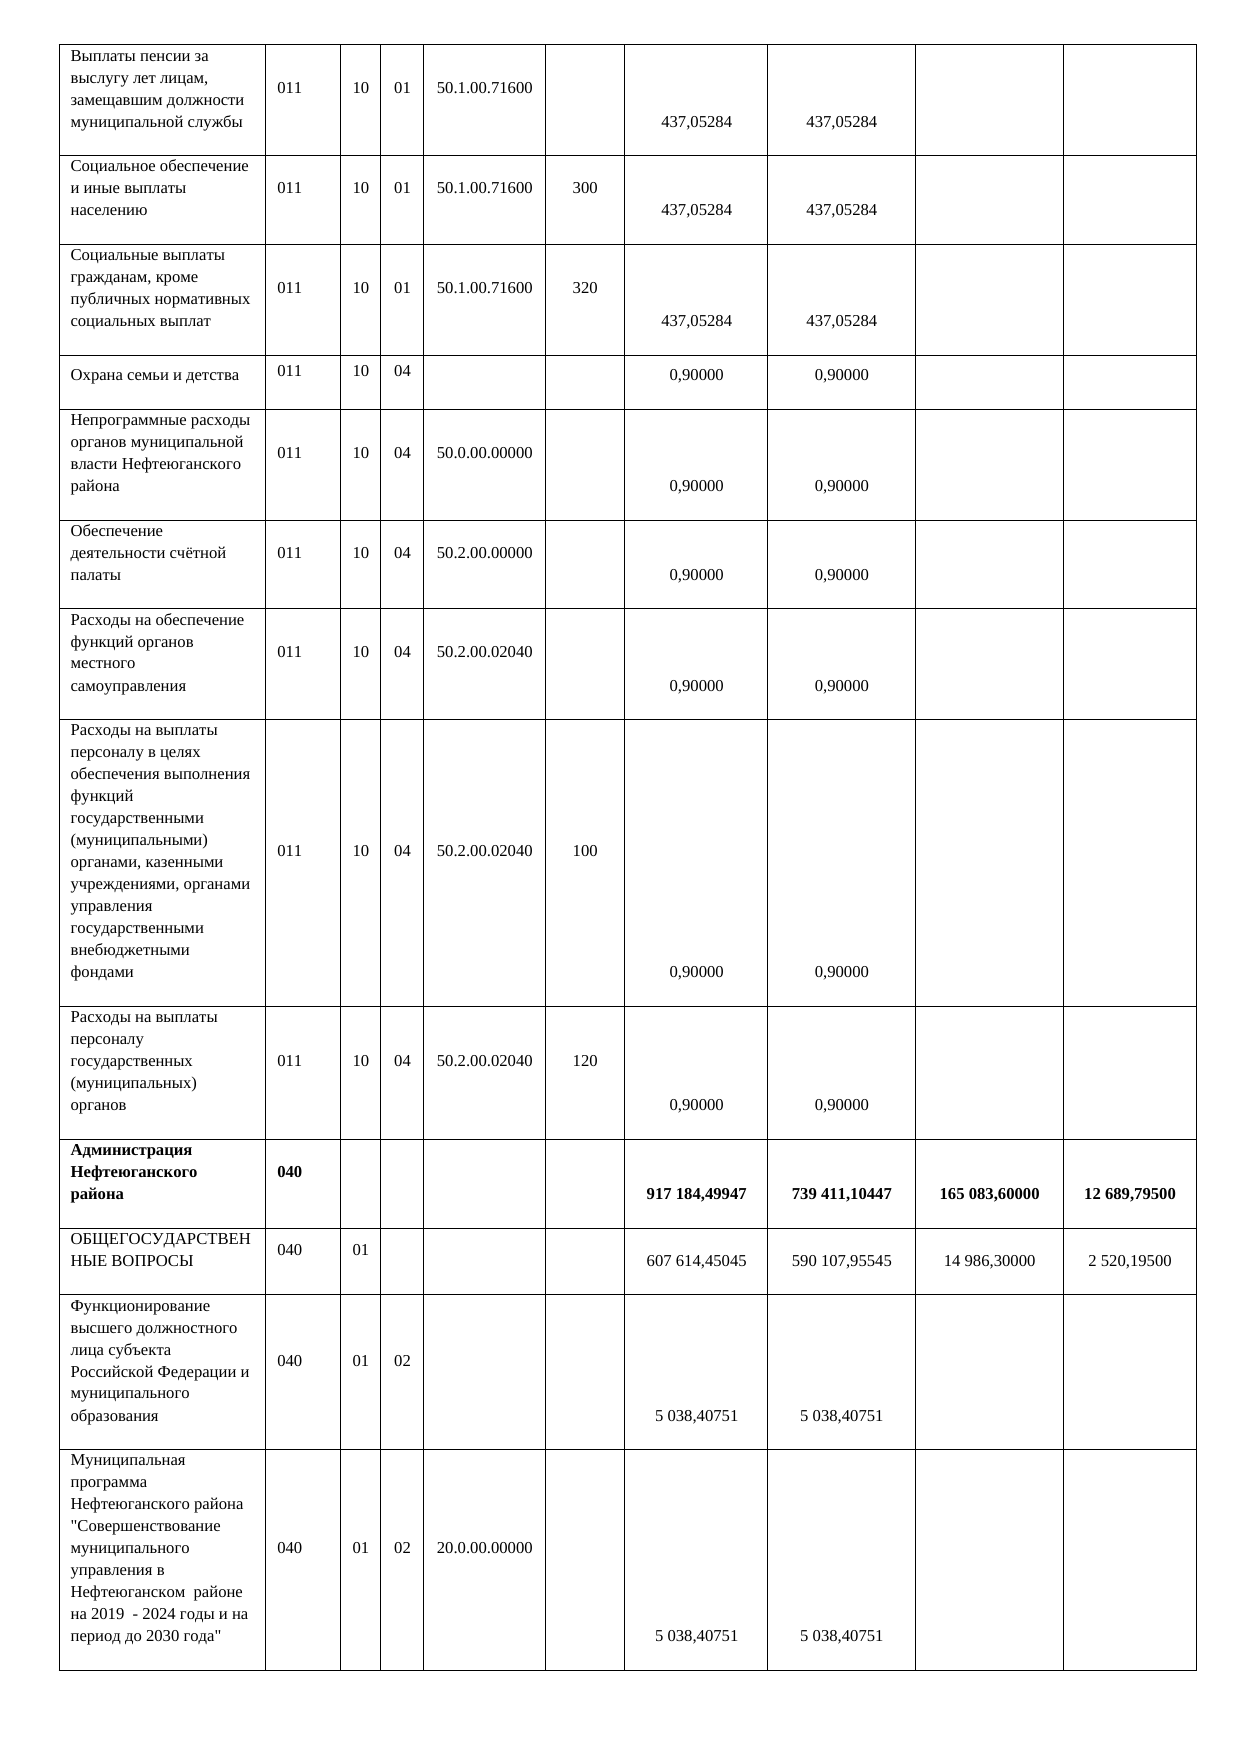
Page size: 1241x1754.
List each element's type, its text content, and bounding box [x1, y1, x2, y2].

table_cell 0,90000 [625, 1007, 767, 1139]
table_cell 011 [266, 245, 340, 355]
table_cell [424, 1140, 545, 1227]
table_cell [424, 356, 545, 409]
table_cell 040 [266, 1229, 340, 1294]
table_cell 0,90000 [625, 521, 767, 608]
table_cell 011 [266, 356, 340, 409]
table_cell [916, 1295, 1063, 1449]
table_cell 10 [341, 410, 380, 519]
table_cell [916, 45, 1063, 155]
table_cell 100 [546, 720, 624, 1006]
table_cell 04 [381, 1007, 423, 1139]
table_cell 011 [266, 45, 340, 155]
table_cell 437,05284 [625, 45, 767, 155]
table_cell 5 038,40751 [768, 1295, 915, 1449]
table_cell 50.1.00.71600 [424, 245, 545, 355]
table_cell 04 [381, 521, 423, 608]
table_cell [381, 1140, 423, 1227]
table_cell [546, 1295, 624, 1449]
table_cell 10 [341, 245, 380, 355]
table_cell [916, 1007, 1063, 1139]
table_cell [916, 521, 1063, 608]
table_cell Расходы на обеспечение функций органов местного самоуправления [60, 609, 265, 719]
table_cell 0,90000 [625, 720, 767, 1006]
table_cell 01 [341, 1295, 380, 1449]
table_cell 0,90000 [768, 410, 915, 519]
table_cell 01 [381, 45, 423, 155]
table_cell 437,05284 [625, 156, 767, 244]
table_cell 437,05284 [768, 45, 915, 155]
table_cell [341, 1140, 380, 1227]
table_cell [916, 410, 1063, 519]
table_cell 50.2.00.00000 [424, 521, 545, 608]
table_cell Непрограммные расходы органов муниципальной власти Нефтеюганского района [60, 410, 265, 519]
table_cell 0,90000 [625, 410, 767, 519]
table_cell 10 [341, 156, 380, 244]
table_cell 02 [381, 1295, 423, 1449]
table_cell Расходы на выплаты персоналу государственных (муниципальных) органов [60, 1007, 265, 1139]
table_cell 12 689,79500 [1064, 1140, 1196, 1227]
table_cell 0,90000 [768, 356, 915, 409]
table_cell [916, 156, 1063, 244]
table_cell 0,90000 [768, 720, 915, 1006]
table_cell [1064, 45, 1196, 155]
table_cell [1064, 609, 1196, 719]
table_cell 04 [381, 410, 423, 519]
table_cell 320 [546, 245, 624, 355]
table_cell 01 [381, 156, 423, 244]
table_cell 5 038,40751 [625, 1295, 767, 1449]
table_cell 739 411,10447 [768, 1140, 915, 1227]
table_cell [916, 356, 1063, 409]
table_cell 01 [341, 1450, 380, 1670]
table_cell 50.1.00.71600 [424, 45, 545, 155]
table_cell 165 083,60000 [916, 1140, 1063, 1227]
table_cell [424, 1295, 545, 1449]
table_cell Обеспечение деятельности счётной палаты [60, 521, 265, 608]
table_cell [546, 410, 624, 519]
table_cell 10 [341, 720, 380, 1006]
table_cell 10 [341, 609, 380, 719]
table_cell 437,05284 [768, 245, 915, 355]
table_cell [424, 1229, 545, 1294]
table_cell Охрана семьи и детства [60, 356, 265, 409]
table_cell 50.0.00.00000 [424, 410, 545, 519]
table_cell 0,90000 [768, 609, 915, 719]
table_cell [1064, 156, 1196, 244]
table_cell [1064, 1007, 1196, 1139]
table_cell ОБЩЕГОСУДАРСТВЕННЫЕ ВОПРОСЫ [60, 1229, 265, 1294]
table_cell 437,05284 [625, 245, 767, 355]
table_cell 0,90000 [625, 356, 767, 409]
table_cell 011 [266, 156, 340, 244]
table_cell 011 [266, 609, 340, 719]
table_cell 01 [381, 245, 423, 355]
table_cell [916, 1450, 1063, 1670]
table_cell 917 184,49947 [625, 1140, 767, 1227]
table_cell 10 [341, 1007, 380, 1139]
table_cell 02 [381, 1450, 423, 1670]
table_cell Выплаты пенсии за выслугу лет лицам, замещавшим должности муниципальной службы [60, 45, 265, 155]
table_cell [546, 1140, 624, 1227]
table_cell 011 [266, 521, 340, 608]
table_cell 2 520,19500 [1064, 1229, 1196, 1294]
table_cell [1064, 356, 1196, 409]
table_cell 10 [341, 521, 380, 608]
table_cell 01 [341, 1229, 380, 1294]
table_cell [546, 609, 624, 719]
table_cell 50.1.00.71600 [424, 156, 545, 244]
table_cell 0,90000 [768, 521, 915, 608]
table_cell Муниципальная программа Нефтеюганского района "Совершенствование муниципального управления в Нефтеюганском районе на 2019 - 2024 годы и на период до 2030 года" [60, 1450, 265, 1670]
table_cell [381, 1229, 423, 1294]
table_cell Функционирование высшего должностного лица субъекта Российской Федерации и муниципального образования [60, 1295, 265, 1449]
table_cell 10 [341, 356, 380, 409]
table_cell [1064, 1295, 1196, 1449]
table_cell 120 [546, 1007, 624, 1139]
table_cell 590 107,95545 [768, 1229, 915, 1294]
table_cell 04 [381, 356, 423, 409]
table_cell [546, 521, 624, 608]
table_cell [546, 45, 624, 155]
table_cell [1064, 720, 1196, 1006]
table_cell 5 038,40751 [625, 1450, 767, 1670]
table_cell 10 [341, 45, 380, 155]
table_cell Социальное обеспечение и иные выплаты населению [60, 156, 265, 244]
table_cell [1064, 521, 1196, 608]
table_cell Администрация Нефтеюганского района [60, 1140, 265, 1227]
table_cell 50.2.00.02040 [424, 609, 545, 719]
table_cell [916, 720, 1063, 1006]
table_cell 437,05284 [768, 156, 915, 244]
table_cell 011 [266, 720, 340, 1006]
table_cell [546, 356, 624, 409]
table_cell 14 986,30000 [916, 1229, 1063, 1294]
table_cell 011 [266, 1007, 340, 1139]
table_cell Социальные выплаты гражданам, кроме публичных нормативных социальных выплат [60, 245, 265, 355]
table_cell 300 [546, 156, 624, 244]
table_cell 04 [381, 720, 423, 1006]
table_cell [1064, 1450, 1196, 1670]
table_cell 040 [266, 1450, 340, 1670]
table_cell 5 038,40751 [768, 1450, 915, 1670]
table_cell [546, 1450, 624, 1670]
table_cell 011 [266, 410, 340, 519]
table_cell [546, 1229, 624, 1294]
table_cell [1064, 245, 1196, 355]
table_cell 50.2.00.02040 [424, 1007, 545, 1139]
table_cell Расходы на выплаты персоналу в целях обеспечения выполнения функций государственными (муниципальными) органами, казенными учреждениями, органами управления государственными внебюджетными фондами [60, 720, 265, 1006]
table_cell 0,90000 [768, 1007, 915, 1139]
table_cell 040 [266, 1140, 340, 1227]
table_cell 040 [266, 1295, 340, 1449]
table_cell 20.0.00.00000 [424, 1450, 545, 1670]
table_cell 04 [381, 609, 423, 719]
table_cell [1064, 410, 1196, 519]
table_cell 50.2.00.02040 [424, 720, 545, 1006]
table_cell 607 614,45045 [625, 1229, 767, 1294]
table_cell [916, 245, 1063, 355]
table_cell 0,90000 [625, 609, 767, 719]
table_cell [916, 609, 1063, 719]
